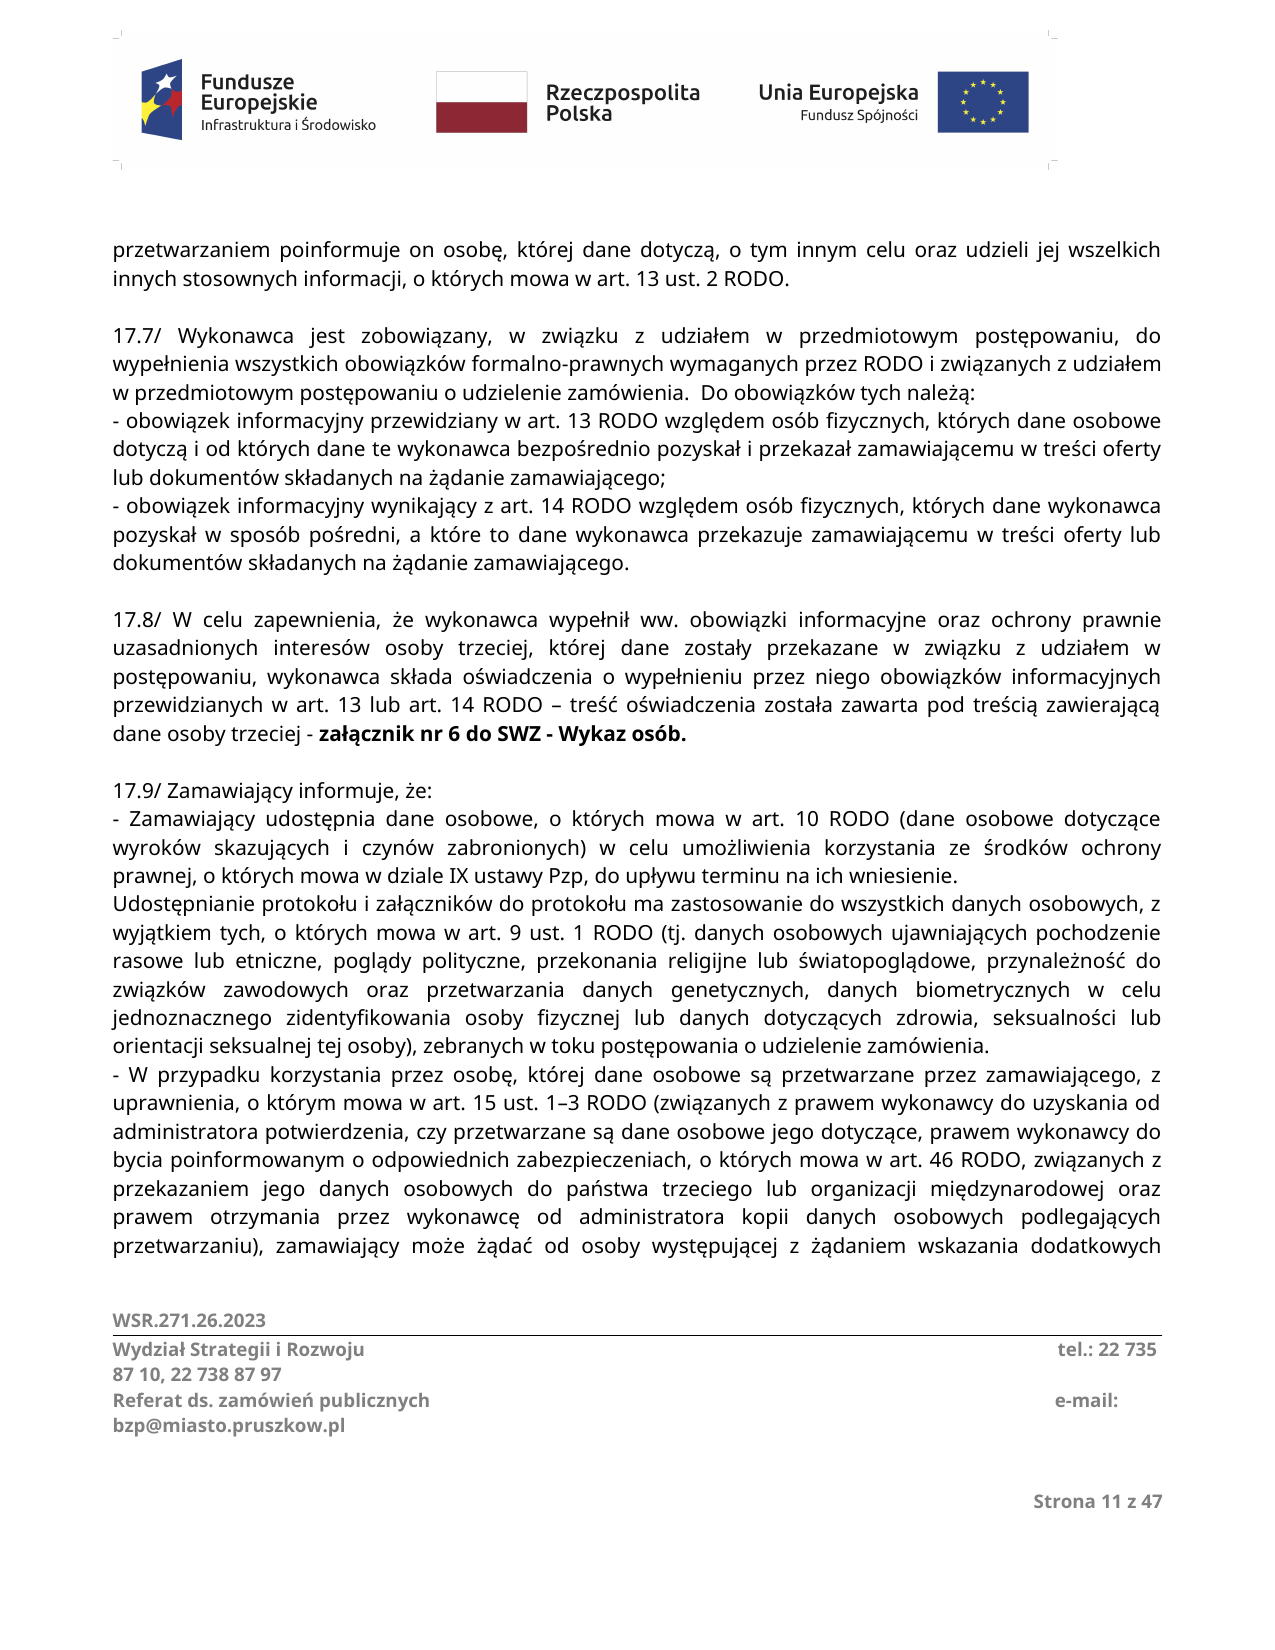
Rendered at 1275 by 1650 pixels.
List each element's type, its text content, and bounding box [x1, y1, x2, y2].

text 17.7/ Wykonawca jest zobowiązany, w związku z udziałem w przedmiotowym postępowaniu, do wypełnienia wszystkich obowiązków formalno-prawnych wymaganych przez RODO i związanych z udziałem w przedmiotowym postępowaniu o udzielenie zamówienia. Do obowiązków tych należą: [112, 321, 1162, 406]
text - obowiązek informacyjny wynikający z art. 14 RODO względem osób fizycznych, których dane wykonawca pozyskał w sposób pośredni, a które to dane wykonawca przekazuje zamawiającemu w treści oferty lub dokumentów składanych na żądanie zamawiającego. [112, 491, 1162, 577]
text 17.9/ Zamawiający informuje, że: [112, 776, 1162, 804]
text - obowiązek informacyjny przewidziany w art. 13 RODO względem osób fizycznych, których dane osobowe dotyczą i od których dane te wykonawca bezpośrednio pozyskał i przekazał zamawiającemu w treści oferty lub dokumentów składanych na żądanie zamawiającego; [112, 406, 1162, 491]
text 17.8/ W celu zapewnienia, że wykonawca wypełnił ww. obowiązki informacyjne oraz ochrony prawnie uzasadnionych interesów osoby trzeciej, której dane zostały przekazane w związku z udziałem w postępowaniu, wykonawca składa oświadczenia o wypełnieniu przez niego obowiązków informacyjnych przewidzianych w art. 13 lub art. 14 RODO – treść oświadczenia została zawarta pod treścią zawierającą dane osoby trzeciej - załącznik nr 6 do SWZ - Wykaz osób. [112, 605, 1162, 747]
text - Zamawiający udostępnia dane osobowe, o których mowa w art. 10 RODO (dane osobowe dotyczące wyroków skazujących i czynów zabronionych) w celu umożliwienia korzystania ze środków ochrony prawnej, o których mowa w dziale IX ustawy Pzp, do upływu terminu na ich wniesienie. [112, 804, 1162, 889]
text Udostępnianie protokołu i załączników do protokołu ma zastosowanie do wszystkich danych osobowych, z wyjątkiem tych, o których mowa w art. 9 ust. 1 RODO (tj. danych osobowych ujawniających pochodzenie rasowe lub etniczne, poglądy polityczne, przekonania religijne lub światopoglądowe, przynależność do związków zawodowych oraz przetwarzania danych genetycznych, danych biometrycznych w celu jednoznacznego zidentyfikowania osoby fizycznej lub danych dotyczących zdrowia, seksualności lub orientacji seksualnej tej osoby), zebranych w toku postępowania o udzielenie zamówienia. [112, 889, 1162, 1060]
picture [112, 30, 1058, 170]
